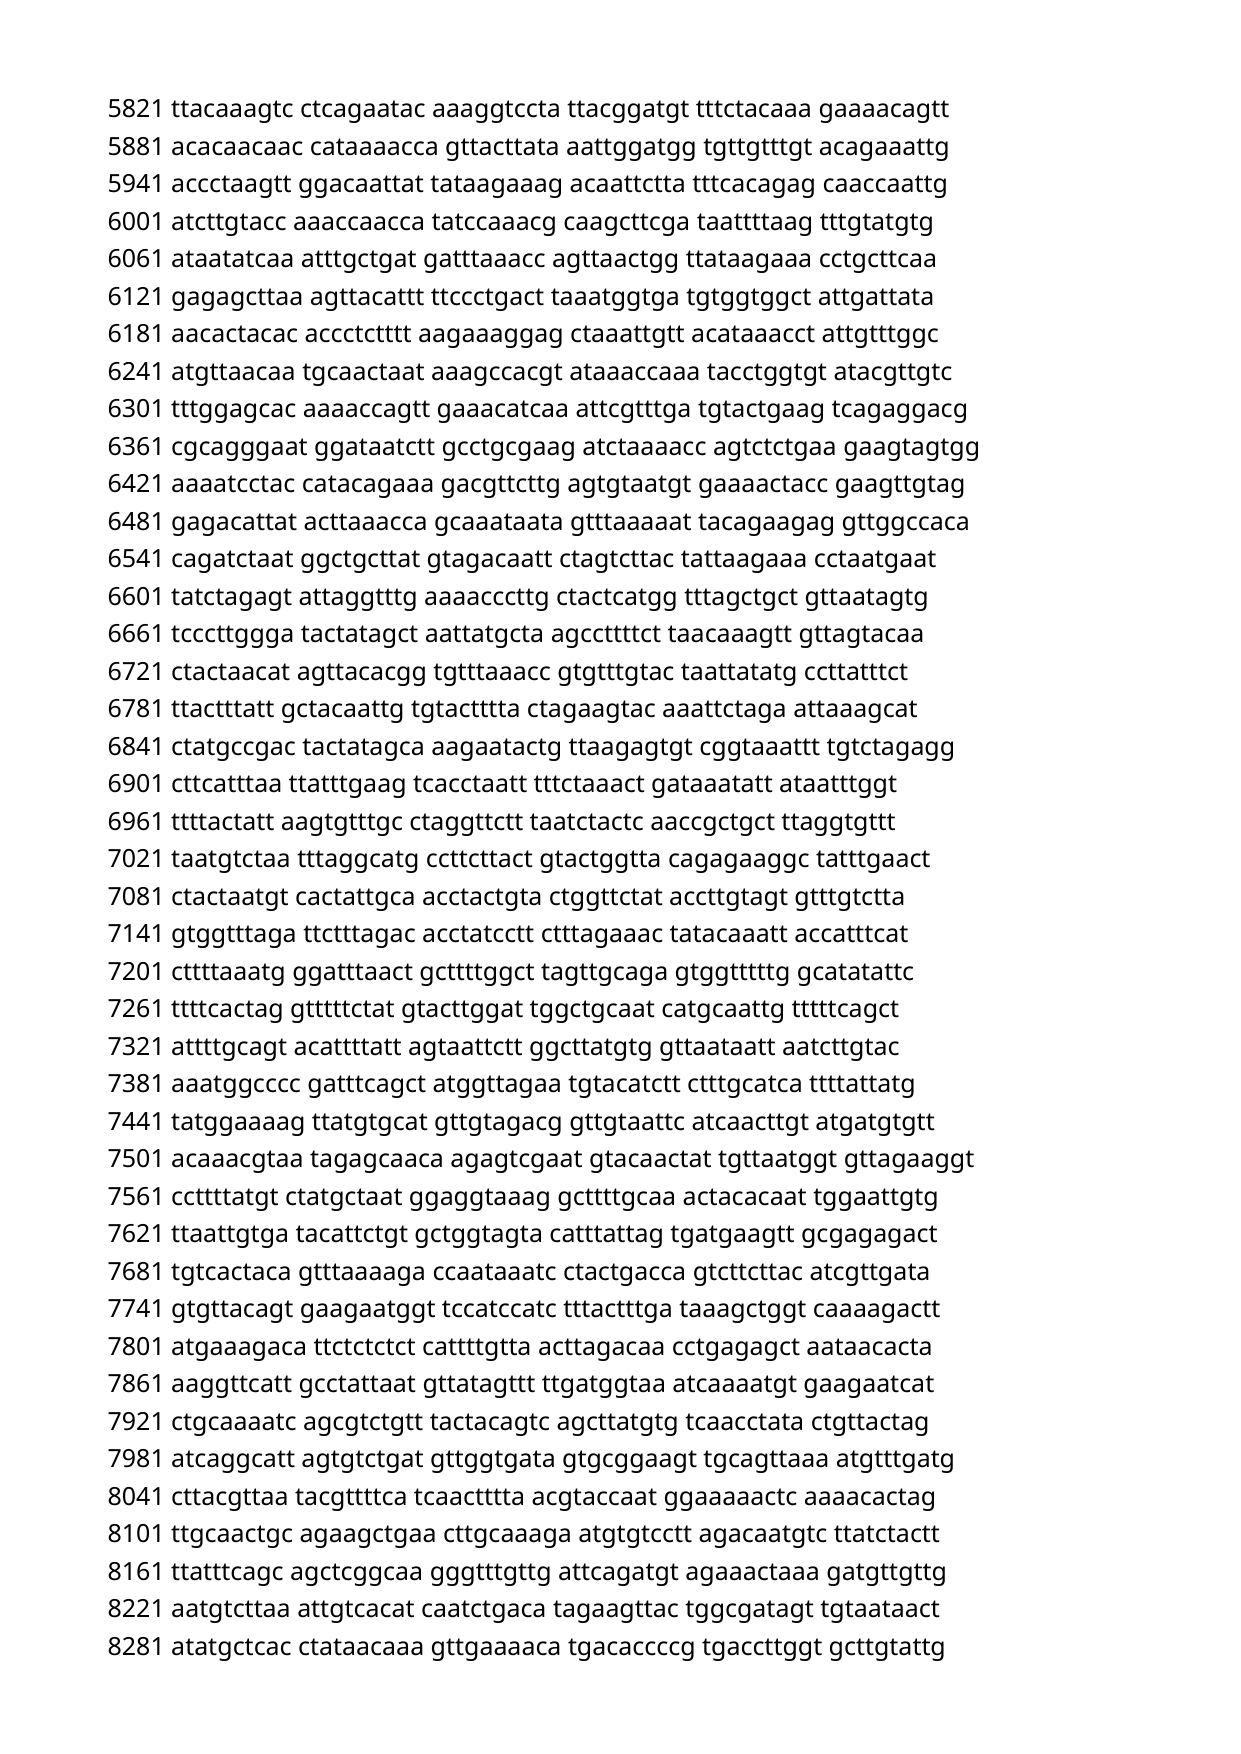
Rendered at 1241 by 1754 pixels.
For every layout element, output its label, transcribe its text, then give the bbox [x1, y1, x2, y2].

text 6961 ttttactatt aagtgtttgc ctaggttctt taatctactc aaccgctgct ttaggtgttt [75, 802, 1165, 839]
text 6121 gagagcttaa agttacattt ttccctgact taaatggtga tgtggtggct attgattata [75, 277, 1165, 314]
text 8161 ttatttcagc agctcggcaa gggtttgttg attcagatgt agaaactaaa gatgttgttg [75, 1552, 1165, 1589]
text 7921 ctgcaaaatc agcgtctgtt tactacagtc agcttatgtg tcaacctata ctgttactag [75, 1402, 1165, 1439]
text 6781 ttactttatt gctacaattg tgtactttta ctagaagtac aaattctaga attaaagcat [75, 689, 1165, 727]
text 7741 gtgttacagt gaagaatggt tccatccatc tttactttga taaagctggt caaaagactt [75, 1289, 1165, 1327]
text 6301 tttggagcac aaaaccagtt gaaacatcaa attcgtttga tgtactgaag tcagaggacg [75, 389, 1165, 427]
text 7861 aaggttcatt gcctattaat gttatagttt ttgatggtaa atcaaaatgt gaagaatcat [75, 1364, 1165, 1402]
text 5881 acacaacaac cataaaacca gttacttata aattggatgg tgttgtttgt acagaaattg [75, 127, 1165, 164]
text 6001 atcttgtacc aaaccaacca tatccaaacg caagcttcga taattttaag tttgtatgtg [75, 202, 1165, 239]
text 6241 atgttaacaa tgcaactaat aaagccacgt ataaaccaaa tacctggtgt atacgttgtc [75, 352, 1165, 389]
text 7141 gtggtttaga ttctttagac acctatcctt ctttagaaac tatacaaatt accatttcat [75, 914, 1165, 952]
text 7321 attttgcagt acattttatt agtaattctt ggcttatgtg gttaataatt aatcttgtac [75, 1027, 1165, 1064]
text 8041 cttacgttaa tacgttttca tcaactttta acgtaccaat ggaaaaactc aaaacactag [75, 1477, 1165, 1514]
text 5821 ttacaaagtc ctcagaatac aaaggtccta ttacggatgt tttctacaaa gaaaacagtt [75, 89, 1165, 127]
text 7441 tatggaaaag ttatgtgcat gttgtagacg gttgtaattc atcaacttgt atgatgtgtt [75, 1102, 1165, 1139]
text 6541 cagatctaat ggctgcttat gtagacaatt ctagtcttac tattaagaaa cctaatgaat [75, 539, 1165, 577]
text 6721 ctactaacat agttacacgg tgtttaaacc gtgtttgtac taattatatg ccttatttct [75, 652, 1165, 689]
text 5941 accctaagtt ggacaattat tataagaaag acaattctta tttcacagag caaccaattg [75, 164, 1165, 202]
text 6901 cttcatttaa ttatttgaag tcacctaatt tttctaaact gataaatatt ataatttggt [75, 764, 1165, 802]
text 6841 ctatgccgac tactatagca aagaatactg ttaagagtgt cggtaaattt tgtctagagg [75, 727, 1165, 764]
text 6181 aacactacac accctctttt aagaaaggag ctaaattgtt acataaacct attgtttggc [75, 314, 1165, 352]
text 8281 atatgctcac ctataacaaa gttgaaaaca tgacaccccg tgaccttggt gcttgtattg [75, 1627, 1165, 1664]
text 6421 aaaatcctac catacagaaa gacgttcttg agtgtaatgt gaaaactacc gaagttgtag [75, 464, 1165, 502]
text 8101 ttgcaactgc agaagctgaa cttgcaaaga atgtgtcctt agacaatgtc ttatctactt [75, 1514, 1165, 1552]
text 7261 ttttcactag gtttttctat gtacttggat tggctgcaat catgcaattg tttttcagct [75, 989, 1165, 1027]
text 6661 tcccttggga tactatagct aattatgcta agccttttct taacaaagtt gttagtacaa [75, 614, 1165, 652]
text 7021 taatgtctaa tttaggcatg ccttcttact gtactggtta cagagaaggc tatttgaact [75, 839, 1165, 877]
text 7681 tgtcactaca gtttaaaaga ccaataaatc ctactgacca gtcttcttac atcgttgata [75, 1252, 1165, 1289]
text 7981 atcaggcatt agtgtctgat gttggtgata gtgcggaagt tgcagttaaa atgtttgatg [75, 1439, 1165, 1477]
text 8221 aatgtcttaa attgtcacat caatctgaca tagaagttac tggcgatagt tgtaataact [75, 1589, 1165, 1627]
text 7621 ttaattgtga tacattctgt gctggtagta catttattag tgatgaagtt gcgagagact [75, 1214, 1165, 1252]
text 7081 ctactaatgt cactattgca acctactgta ctggttctat accttgtagt gtttgtctta [75, 877, 1165, 914]
text 6061 ataatatcaa atttgctgat gatttaaacc agttaactgg ttataagaaa cctgcttcaa [75, 239, 1165, 277]
text 7201 cttttaaatg ggatttaact gcttttggct tagttgcaga gtggtttttg gcatatattc [75, 952, 1165, 989]
text 6481 gagacattat acttaaacca gcaaataata gtttaaaaat tacagaagag gttggccaca [75, 502, 1165, 539]
text 7561 ccttttatgt ctatgctaat ggaggtaaag gcttttgcaa actacacaat tggaattgtg [75, 1177, 1165, 1214]
text 7501 acaaacgtaa tagagcaaca agagtcgaat gtacaactat tgttaatggt gttagaaggt [75, 1139, 1165, 1177]
text 7381 aaatggcccc gatttcagct atggttagaa tgtacatctt ctttgcatca ttttattatg [75, 1064, 1165, 1102]
text 7801 atgaaagaca ttctctctct cattttgtta acttagacaa cctgagagct aataacacta [75, 1327, 1165, 1364]
text 6361 cgcagggaat ggataatctt gcctgcgaag atctaaaacc agtctctgaa gaagtagtgg [75, 427, 1165, 464]
text 6601 tatctagagt attaggtttg aaaacccttg ctactcatgg tttagctgct gttaatagtg [75, 577, 1165, 614]
